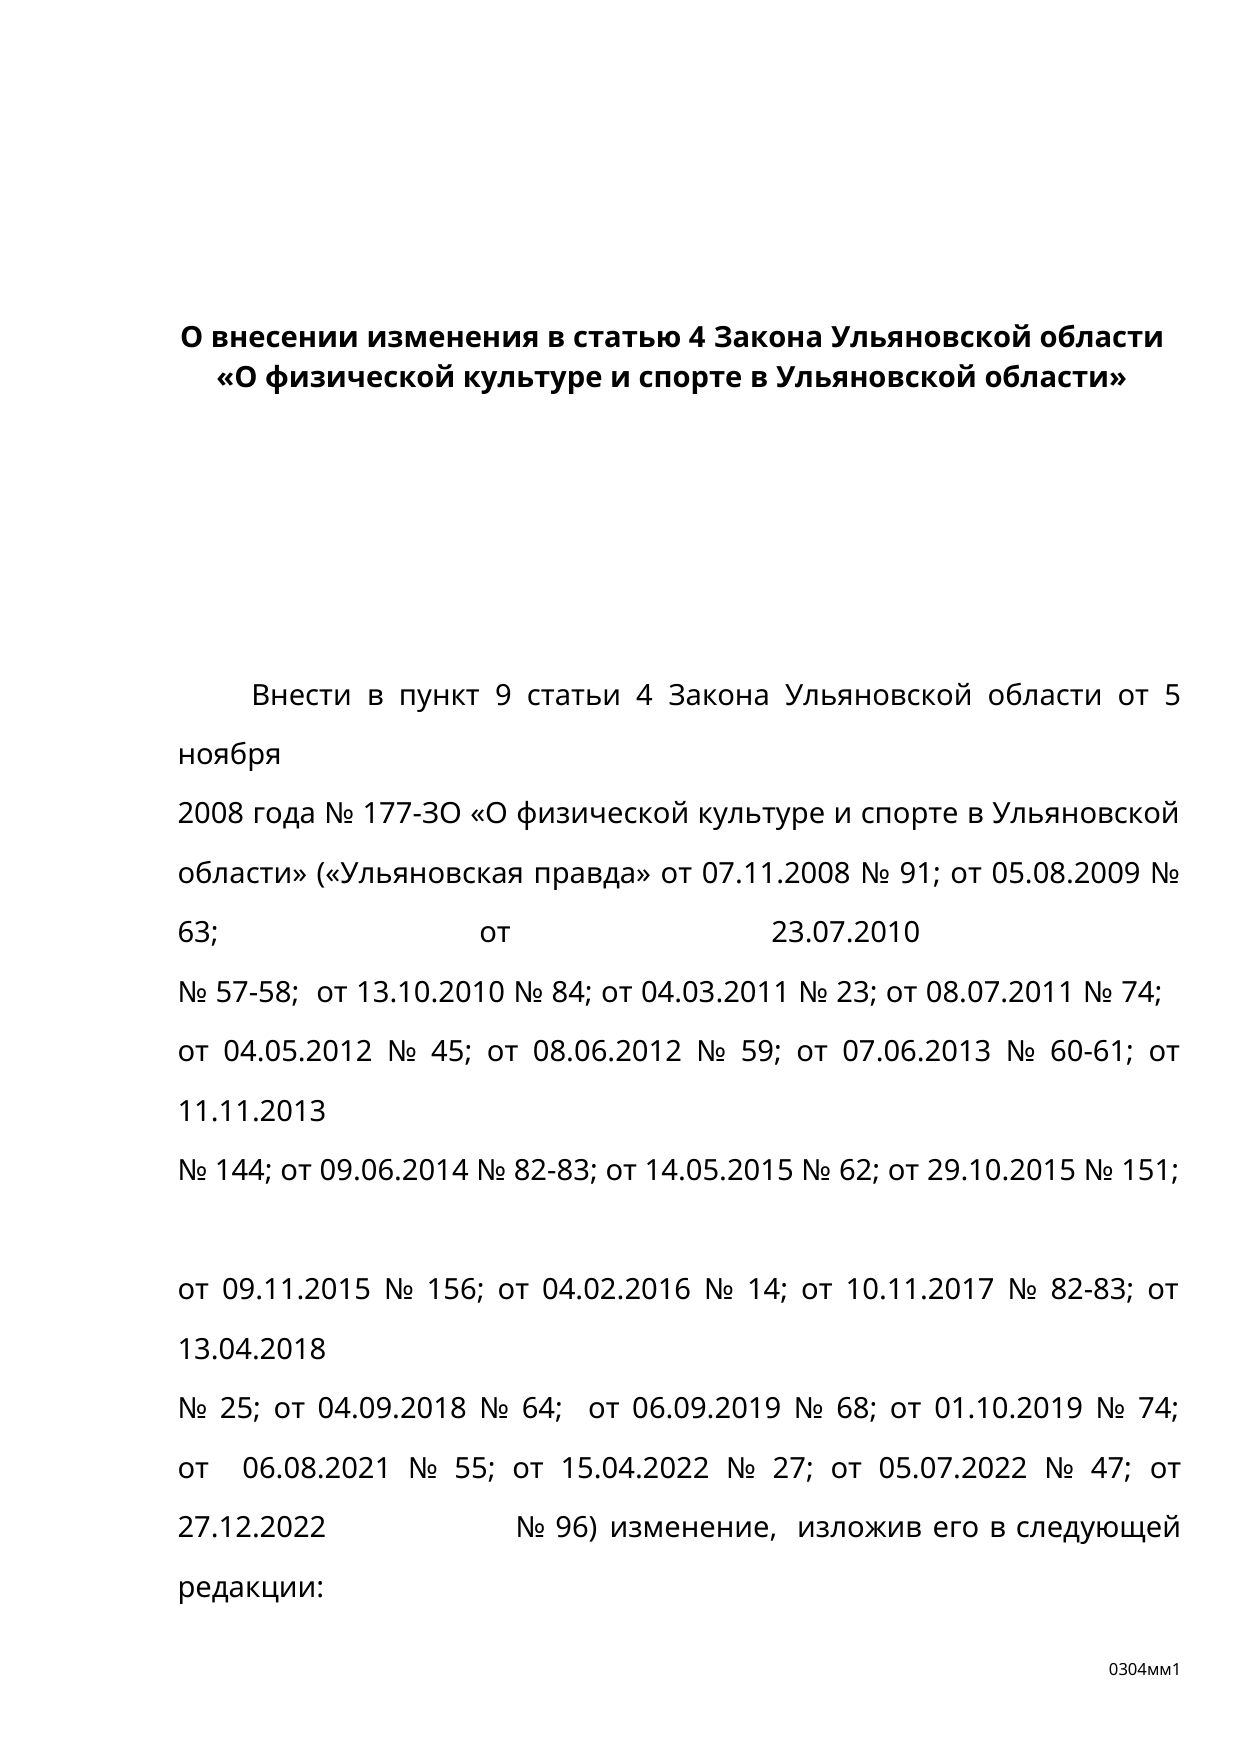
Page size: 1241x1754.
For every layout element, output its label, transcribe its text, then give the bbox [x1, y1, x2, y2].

text О внесении изменения в статью 4 Закона Ульяновской области «О физической культуре и спорте в Ульяновской области» [177, 317, 1167, 396]
text Внести в пункт 9 статьи 4 Закона Ульяновской области от 5 ноября 2008 года № 177-ЗО «О физической культуре и спорте в Ульяновской области» («Ульяновская правда» от 07.11.2008 № 91; от 05.08.2009 № 63; от 23.07.2010 № 57-58; от 13.10.2010 № 84; от 04.03.2011 № 23; от 08.07.2011 № 74; от 04.05.2012 № 45; от 08.06.2012 № 59; от 07.06.2013 № 60-61; от 11.11.2013 № 144; от 09.06.2014 № 82-83; от 14.05.2015 № 62; от 29.10.2015 № 151; от 09.11.2015 № 156; от 04.02.2016 № 14; от 10.11.2017 № 82-83; от 13.04.2018 № 25; от 04.09.2018 № 64; от 06.09.2019 № 68; от 01.10.2019 № 74; от 06.08.2021 № 55; от 15.04.2022 № 27; от 05.07.2022 № 47; от 27.12.2022 № 96) изменение, изложив его в следующей редакции: [177, 674, 1181, 1606]
